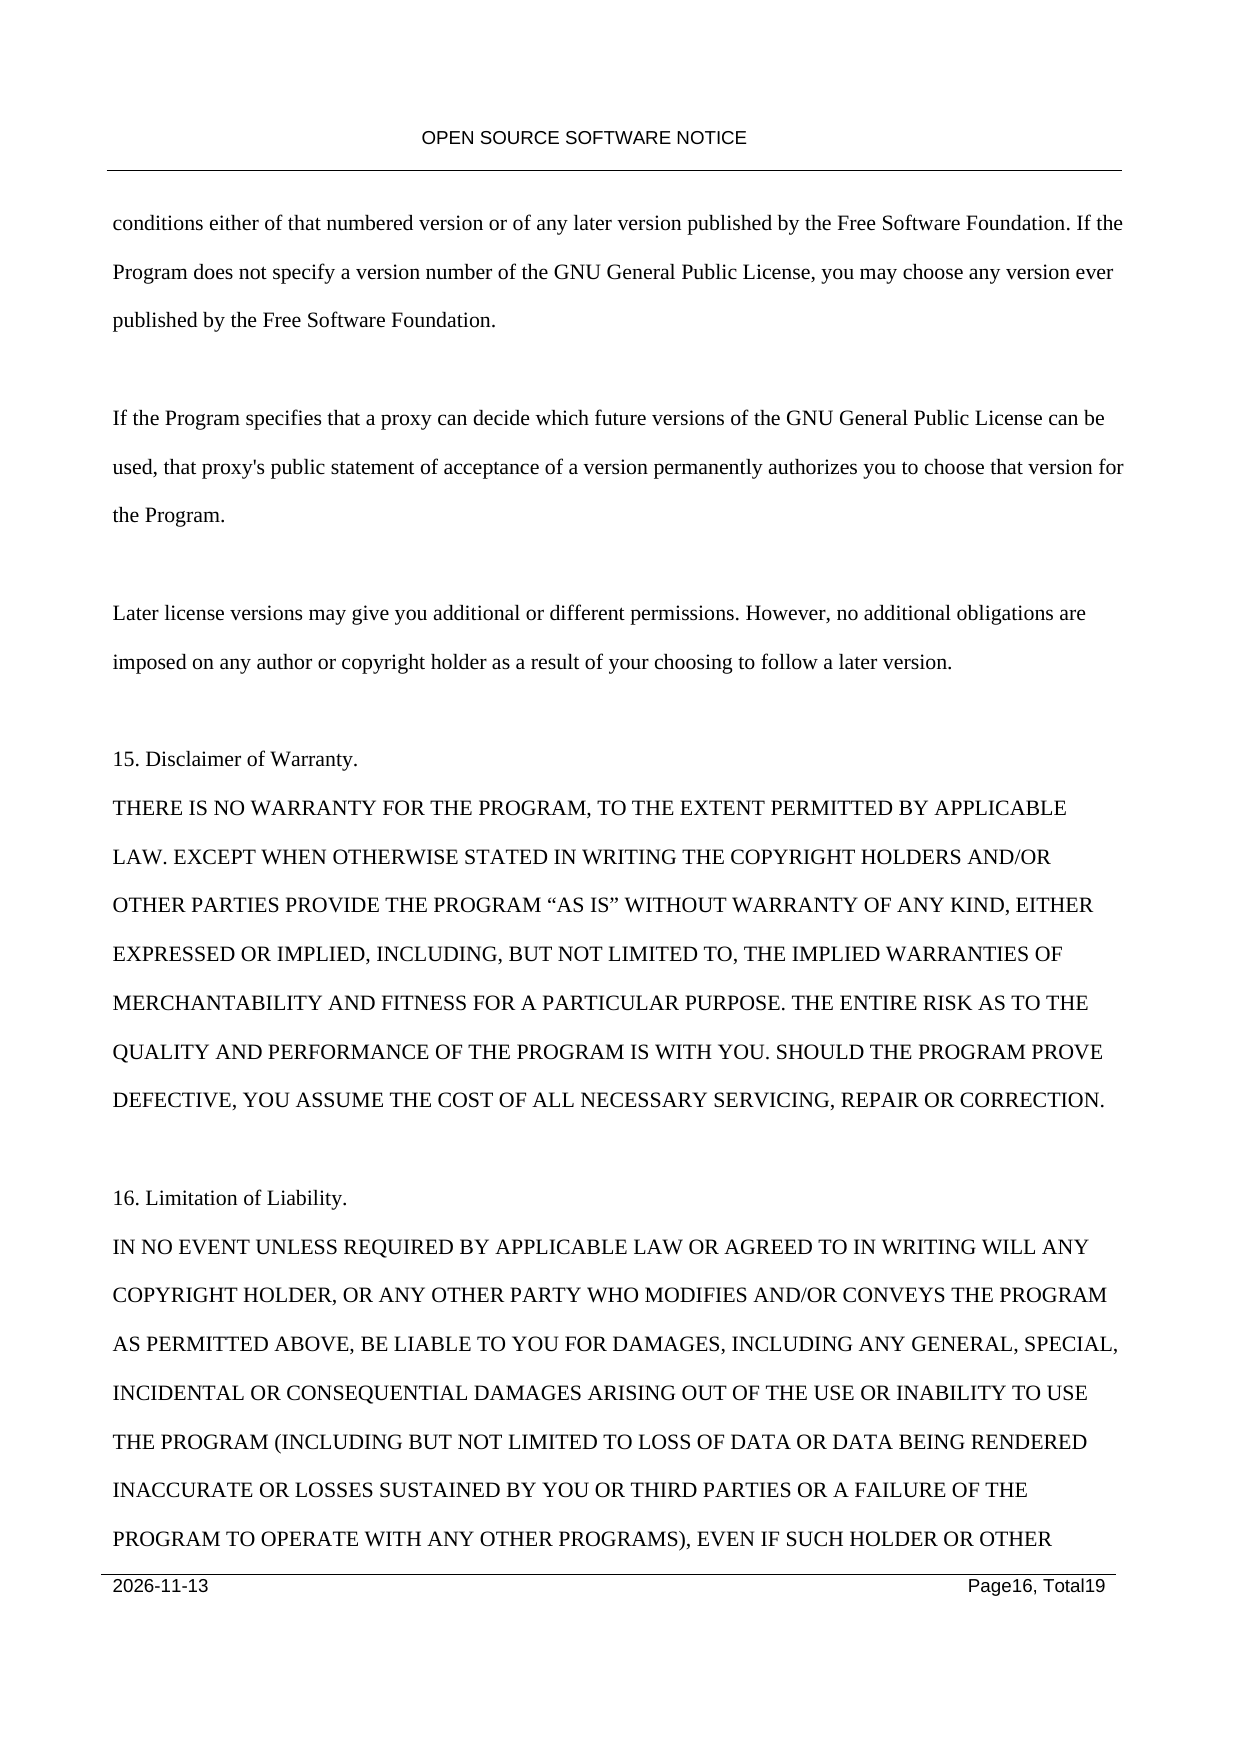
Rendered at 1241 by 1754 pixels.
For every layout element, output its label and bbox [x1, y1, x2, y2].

text [112, 206, 1128, 1555]
